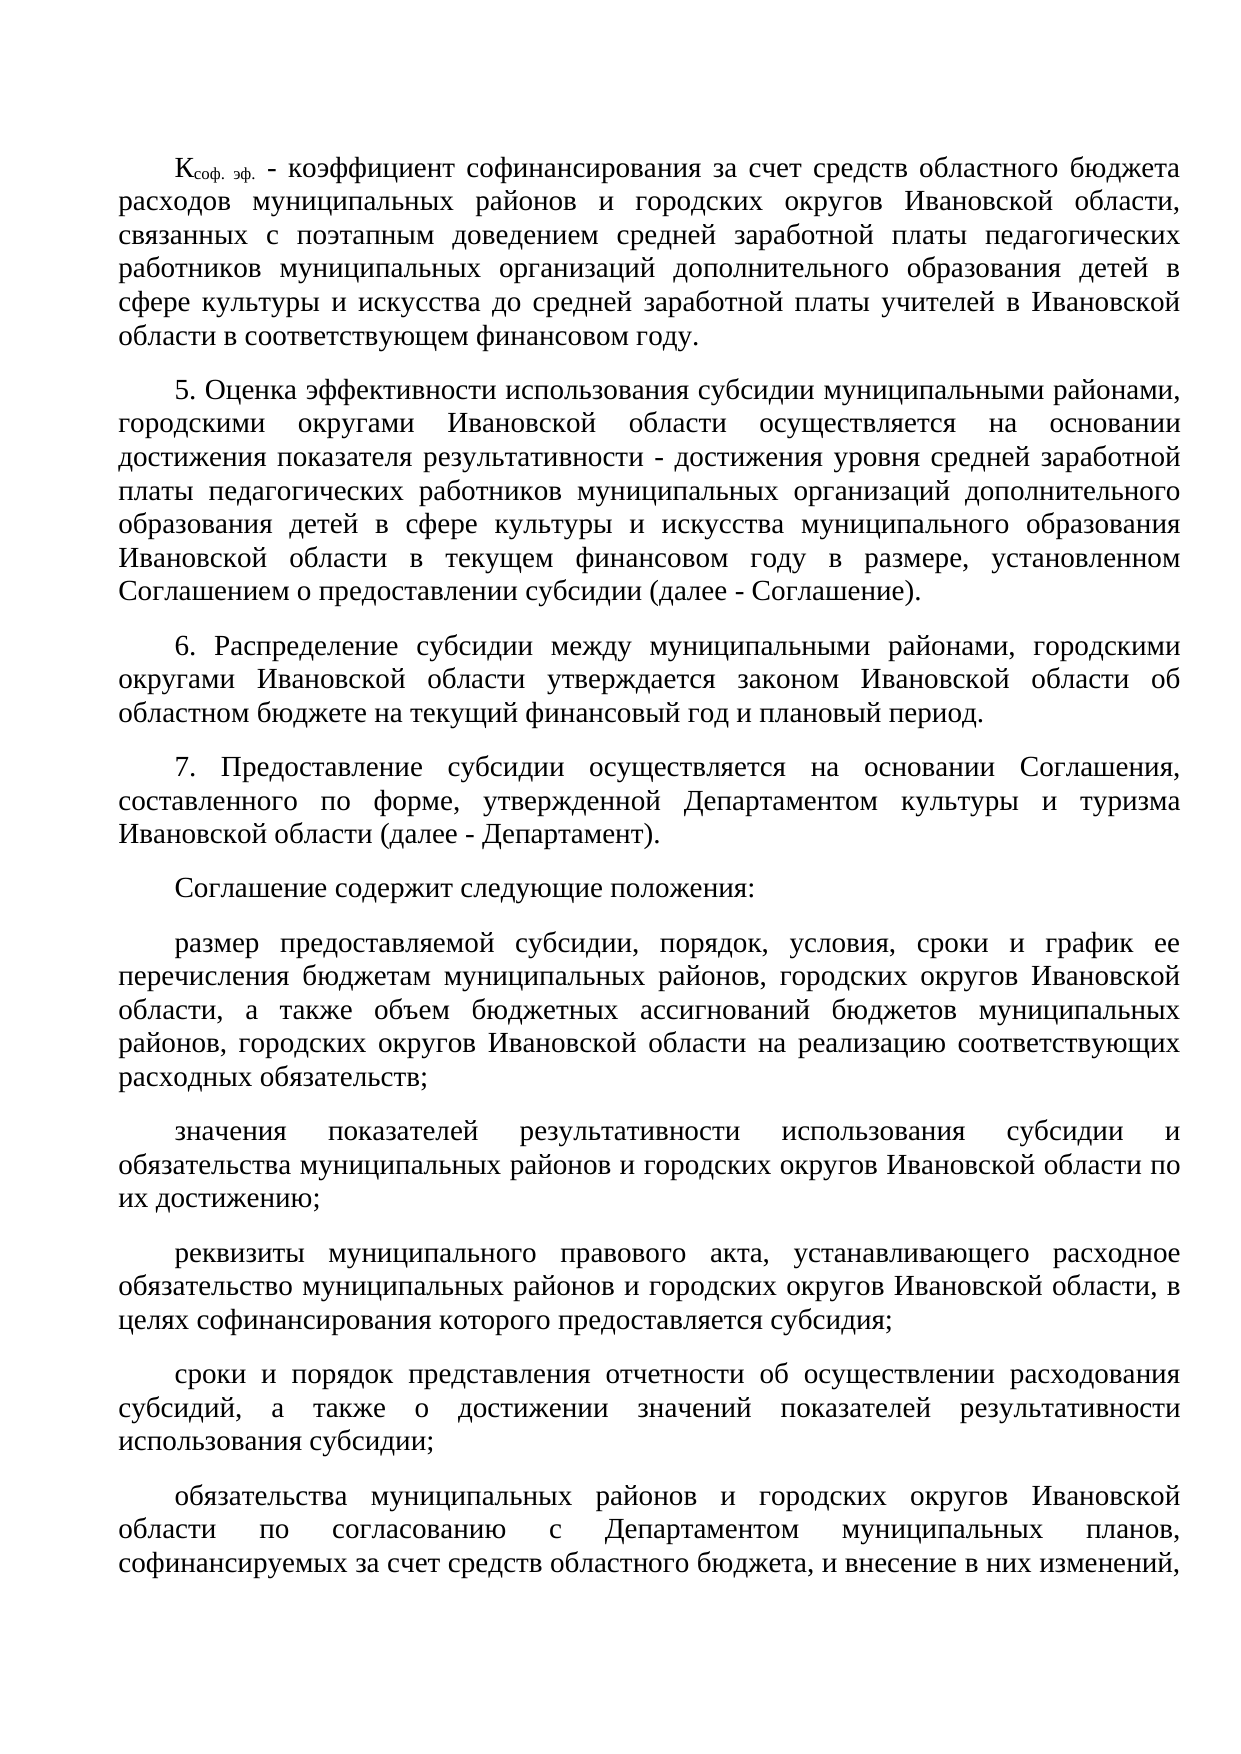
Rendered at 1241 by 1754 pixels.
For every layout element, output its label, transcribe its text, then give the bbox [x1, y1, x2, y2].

text реквизиты муниципального правового акта, устанавливающего расходное обязательство муниципальных районов и городских округов Ивановской области, в целях софинансирования которого предоставляется субсидия; [118, 1235, 1181, 1336]
text 7. Предоставление субсидии осуществляется на основании Соглашения, составленного по форме, утвержденной Департаментом культуры и туризма Ивановской области (далее - Департамент). [118, 749, 1181, 850]
text 6. Распределение субсидии между муниципальными районами, городскими округами Ивановской области утверждается законом Ивановской области об областном бюджете на текущий финансовый год и плановый период. [118, 628, 1181, 728]
text Соглашение содержит следующие положения: [118, 871, 1181, 904]
text 5. Оценка эффективности использования субсидии муниципальными районами, городскими округами Ивановской области осуществляется на основании достижения показателя результативности - достижения уровня средней заработной платы педагогических работников муниципальных организаций дополнительного образования детей в сфере культуры и искусства муниципального образования Ивановской области в текущем финансовом году в размере, установленном Соглашением о предоставлении субсидии (далее - Соглашение). [118, 372, 1181, 607]
text Ксоф. эф. - коэффициент софинансирования за счет средств областного бюджета расходов муниципальных районов и городских округов Ивановской области, связанных с поэтапным доведением средней заработной платы педагогических работников муниципальных организаций дополнительного образования детей в сфере культуры и искусства до средней заработной платы учителей в Ивановской области в соответствующем финансовом году. [118, 150, 1181, 351]
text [118, 1478, 1181, 1578]
text размер предоставляемой субсидии, порядок, условия, сроки и график ее перечисления бюджетам муниципальных районов, городских округов Ивановской области, а также объем бюджетных ассигнований бюджетов муниципальных районов, городских округов Ивановской области на реализацию соответствующих расходных обязательств; [118, 925, 1181, 1093]
text значения показателей результативности использования субсидии и обязательства муниципальных районов и городских округов Ивановской области по их достижению; [118, 1113, 1181, 1214]
text сроки и порядок представления отчетности об осуществлении расходования субсидий, а также о достижении значений показателей результативности использования субсидии; [118, 1356, 1181, 1457]
